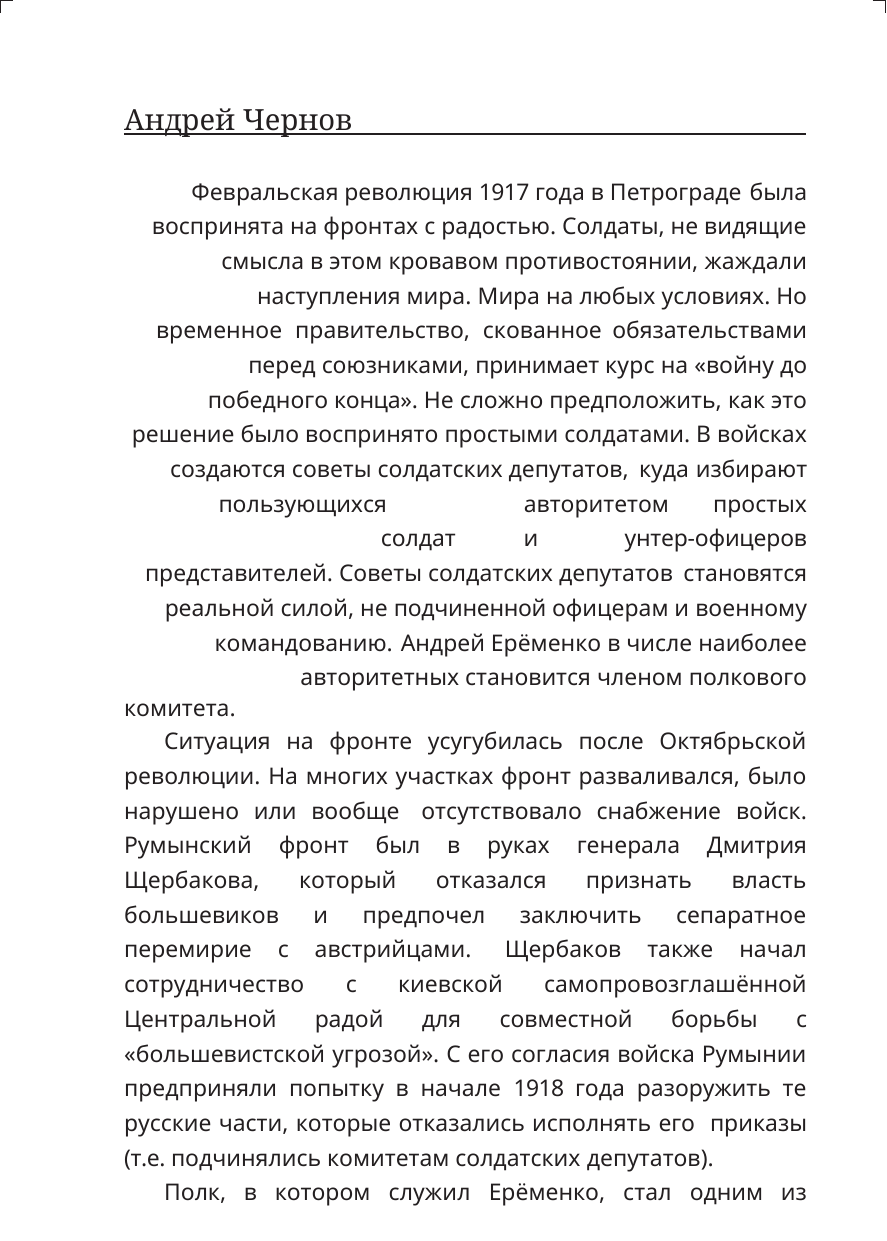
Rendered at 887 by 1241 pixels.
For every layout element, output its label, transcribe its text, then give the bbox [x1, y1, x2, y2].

text комитета. [124, 696, 820, 722]
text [124, 1176, 807, 1207]
subtitle Андрей Чернов [124, 99, 820, 139]
text Февральская революция 1917 года в Петрограде была воспринята на фронтах с радостью. Солдаты, не видящие смысла в этом кровавом противостоянии, жаждали наступления мира. Мира на любых условиях. Но временное правительство, скованное обязательствами перед союзниками, принимает курс на «войну до победного конца». Не сложно предположить, как это решение было воспринято простыми солдатами. В войсках создаются советы солдатских депутатов, куда избирают пользующихся авторитетом простых солдат и унтер-офицеров представителей. Советы солдатских депутатов становятся реальной силой, не подчиненной офицерам и военному командованию. Андрей Ерёменко в числе наиболее авторитетных становится членом полкового [124, 176, 807, 692]
text Ситуация на фронте усугубилась после Октябрьской революции. На многих участках фронт разваливался, было нарушено или вообще отсутствовало снабжение войск. Румынский фронт был в руках генерала Дмитрия Щербакова, который отказался признать власть большевиков и предпочел заключить сепаратное перемирие с австрийцами. Щербаков также начал сотрудничество с киевской самопровозглашённой Центральной радой для совместной борьбы с «большевистской угрозой». С его согласия войска Румынии предприняли попытку в начале 1918 года разоружить те русские части, которые отказались исполнять его приказы (т.е. подчинялись комитетам солдатских депутатов). [124, 725, 807, 1173]
